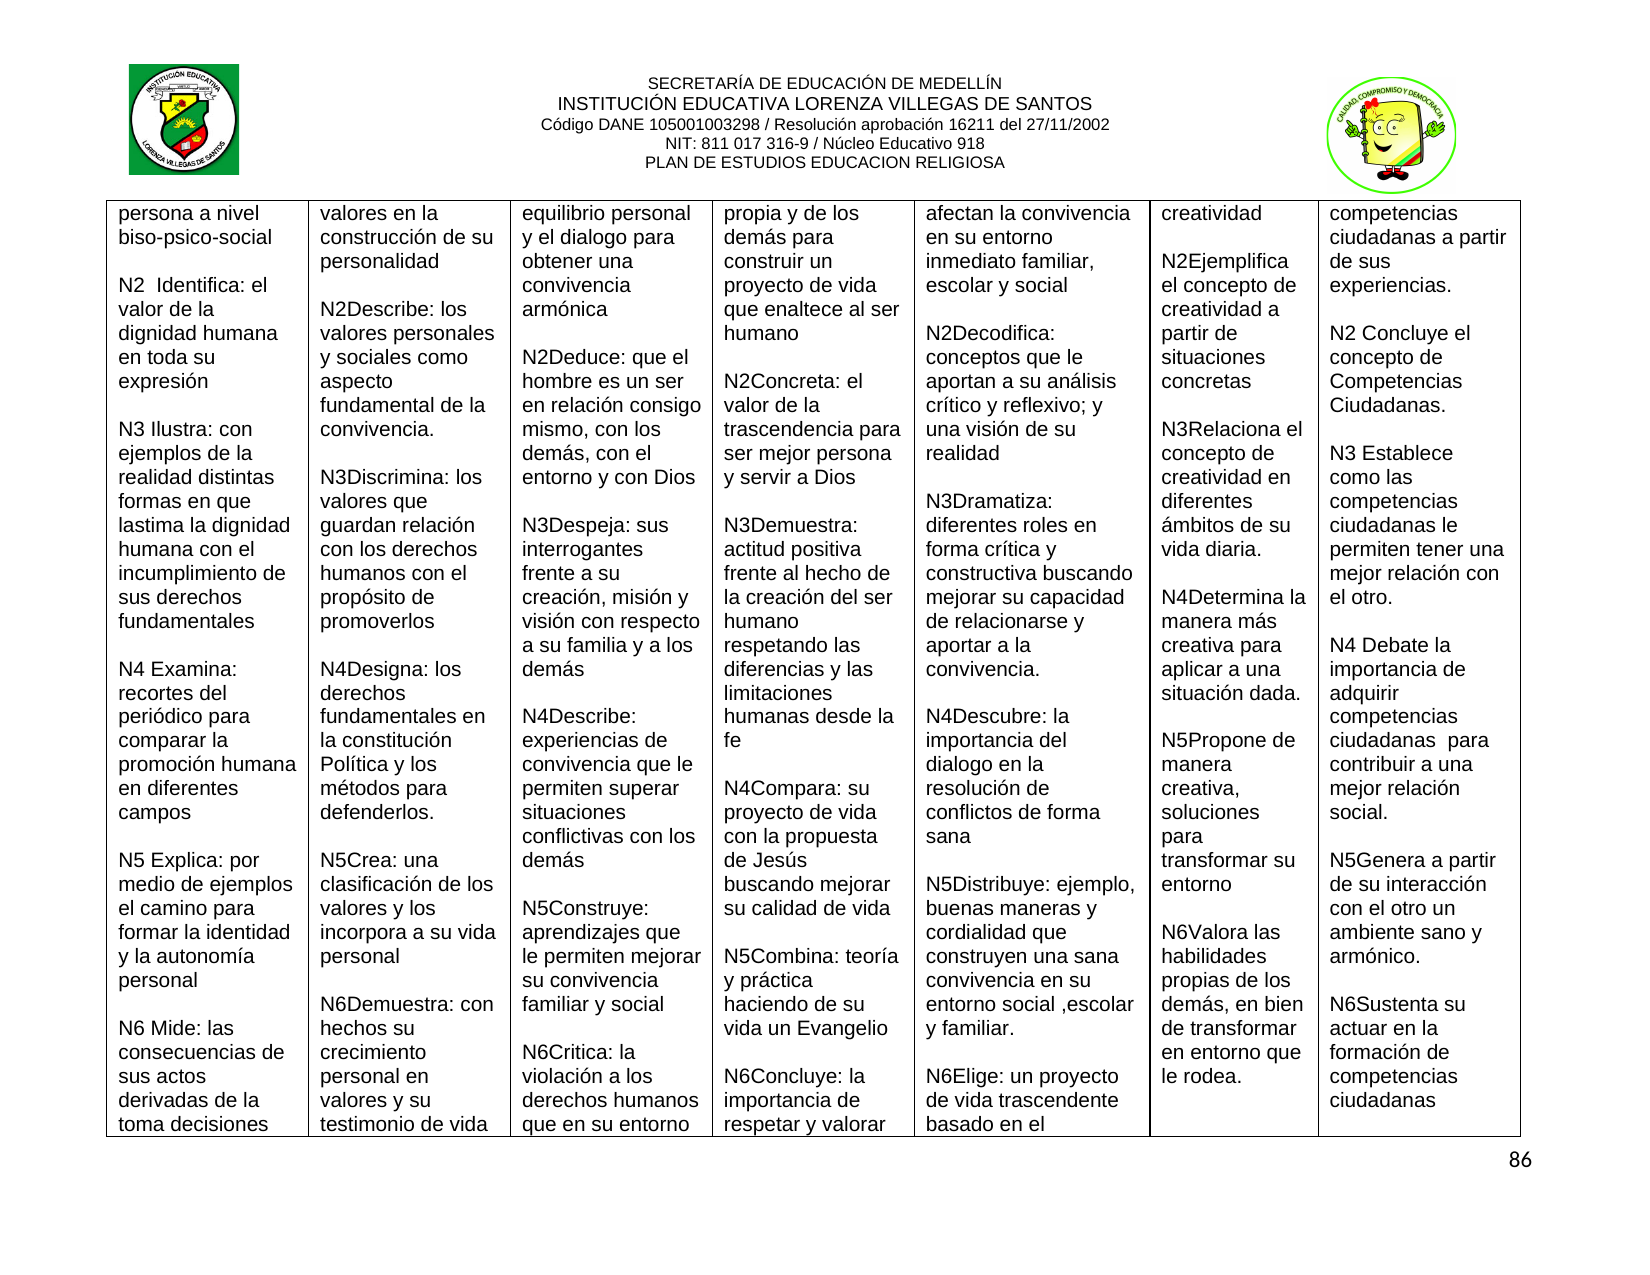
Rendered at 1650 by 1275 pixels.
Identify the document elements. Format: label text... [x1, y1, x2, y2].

picture [1326, 77, 1457, 194]
picture [128, 64, 240, 175]
